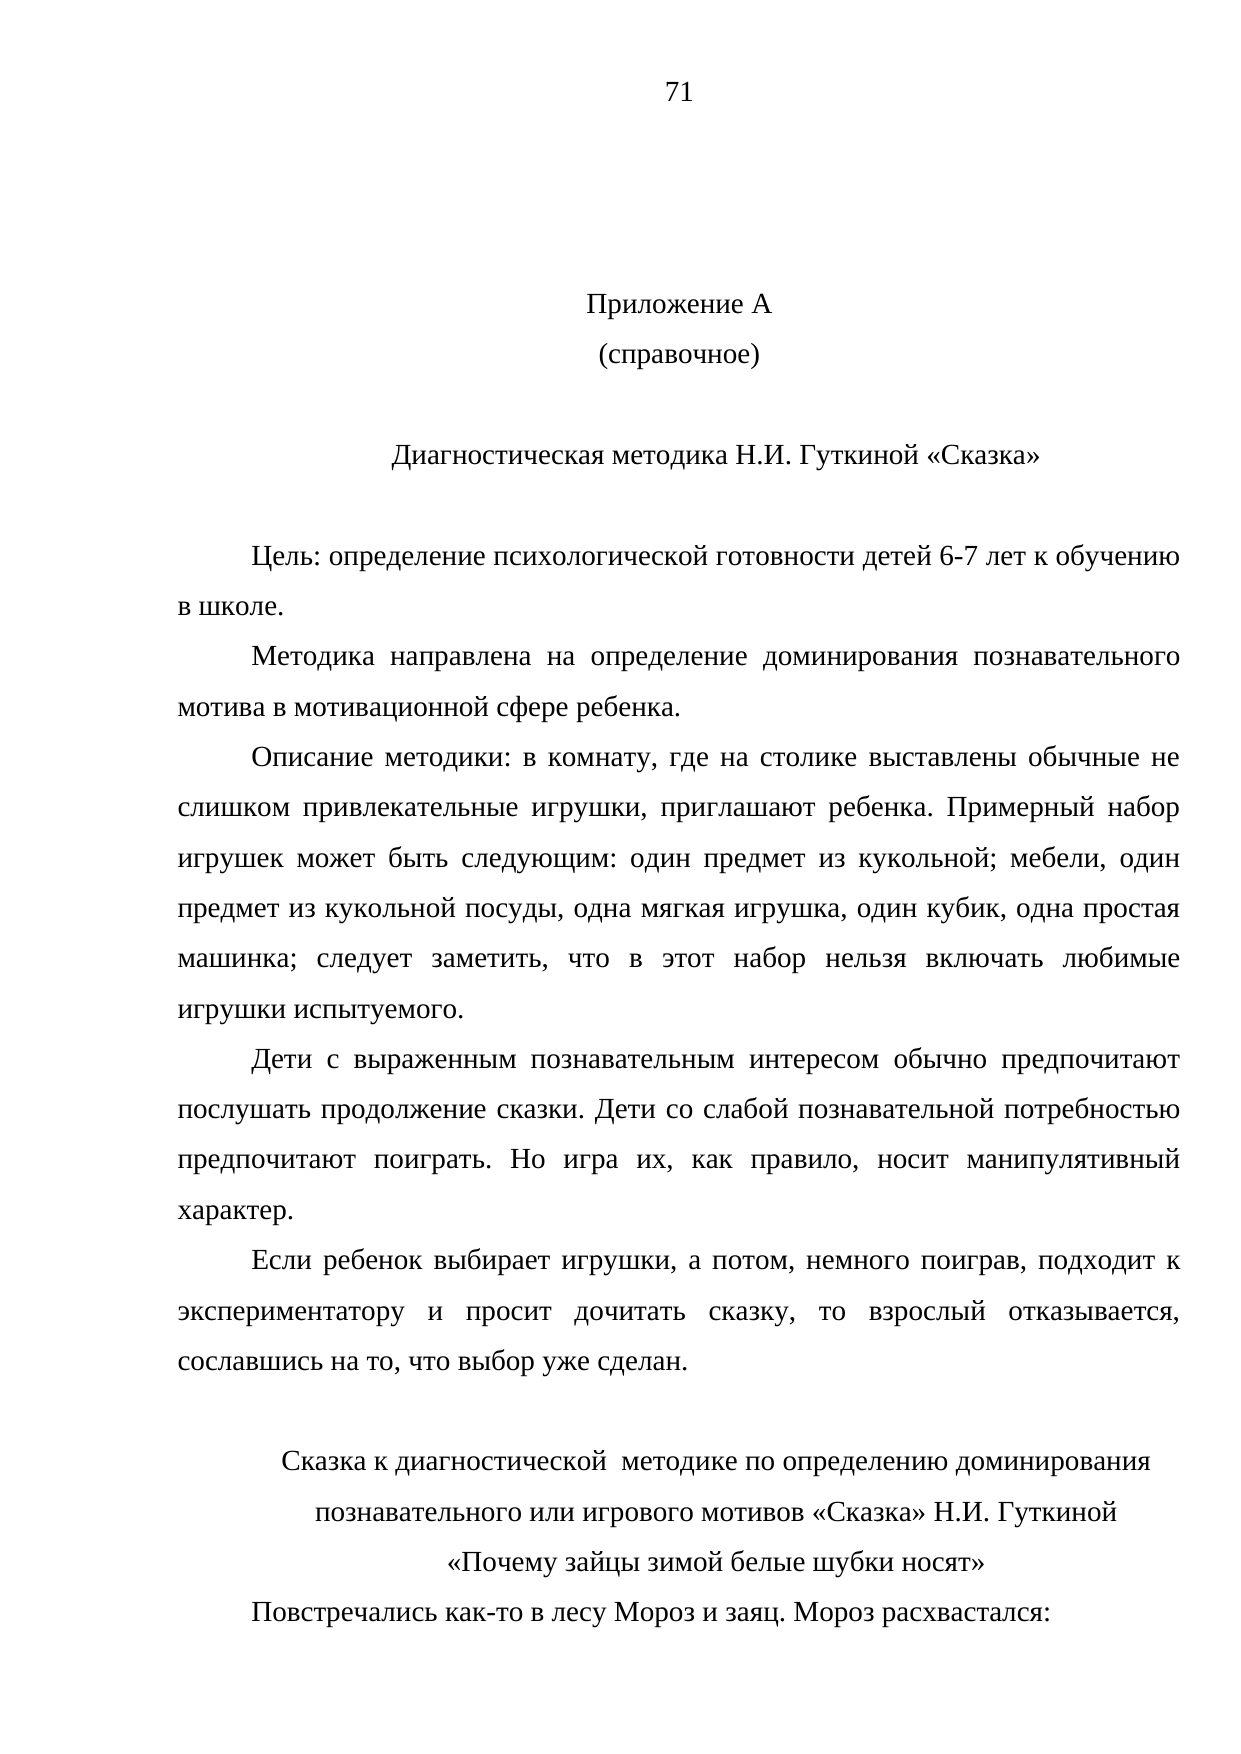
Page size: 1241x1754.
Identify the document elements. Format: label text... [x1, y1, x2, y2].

text Методика направлена на определение доминирования познавательного мотива в мотивационной сфере ребенка. [177, 638, 1181, 722]
text Дети с выраженным познавательным интересом обычно предпочитают послушать продолжение сказки. Дети со слабой познавательной потребностью предпочитают поиграть. Но игра их, как правило, носит манипулятивный характер. [177, 1041, 1181, 1226]
text Если ребенок выбирает игрушки, а потом, немного поиграв, подходит к экспериментатору и просит дочитать сказку, то взрослый отказывается, сославшись на то, что выбор уже сделан. [177, 1242, 1181, 1376]
text Приложение А [177, 286, 1181, 320]
text Повстречались как-то в лесу Мороз и заяц. Мороз расхвастался: [177, 1594, 1181, 1628]
text Сказка к диагностической методике по определению доминирования [177, 1443, 1181, 1477]
text познавательного или игрового мотивов «Сказка» Н.И. Гуткиной [177, 1494, 1181, 1527]
text «Почему зайцы зимой белые шубки носят» [177, 1544, 1181, 1578]
text Описание методики: в комнату, где на столике выставлены обычные не слишком привлекательные игрушки, приглашают ребенка. Примерный набор игрушек может быть следующим: один предмет из кукольной; мебели, один предмет из кукольной посуды, одна мягкая игрушка, один кубик, одна простая машинка; следует заметить, что в этот набор нельзя включать любимые игрушки испытуемого. [177, 739, 1181, 1024]
text (справочное) [177, 337, 1181, 370]
text Цель: определение психологической готовности детей 6-7 лет к обучению в школе. [177, 538, 1181, 622]
text Диагностическая методика Н.И. Гуткиной «Сказка» [177, 437, 1181, 471]
